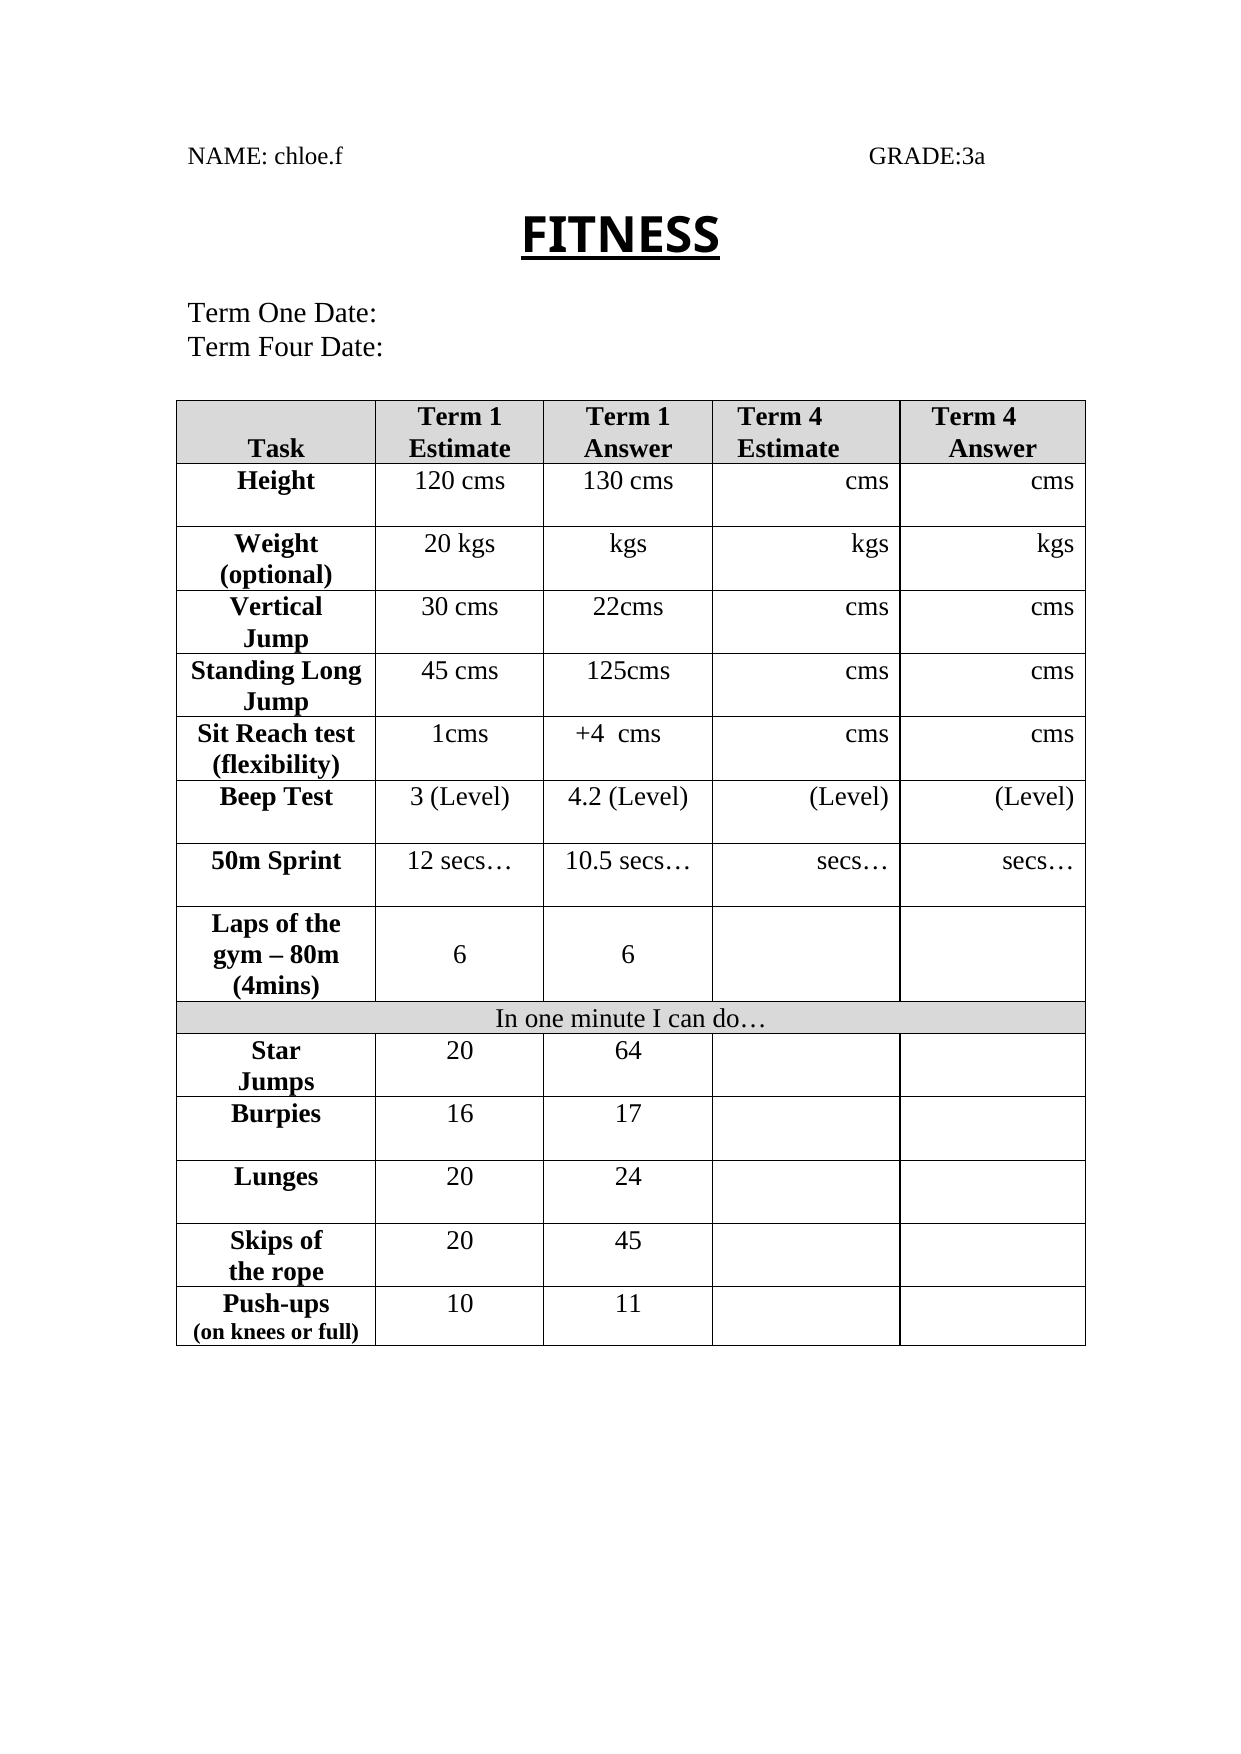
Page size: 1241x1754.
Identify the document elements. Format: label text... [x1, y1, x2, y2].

table_cell [713, 1224, 899, 1286]
table_cell 20 kgs [376, 527, 543, 589]
table_header Term 1 Estimate [376, 401, 543, 463]
table_cell 11 [544, 1287, 712, 1345]
table_cell Laps of the gym – 80m (4mins) [177, 907, 375, 1001]
table_cell [713, 1287, 899, 1345]
table_cell 125cms [544, 654, 712, 716]
text FITNESS [187, 199, 1053, 267]
table_cell 10 [376, 1287, 543, 1345]
table_cell [901, 1097, 1085, 1159]
subtitle Term One Date: [187, 296, 1053, 329]
table_cell 20 [376, 1161, 543, 1223]
table_cell cms [713, 717, 899, 779]
table_cell cms [901, 717, 1085, 779]
table_cell Sit Reach test (flexibility) [177, 717, 375, 779]
table_cell cms [901, 591, 1085, 653]
table_header Term 1 Answer [544, 401, 712, 463]
table_cell Push-ups (on knees or full) [177, 1287, 375, 1345]
table_cell Standing Long Jump [177, 654, 375, 716]
table_cell 4.2 (Level) [544, 781, 712, 843]
table_cell 20 [376, 1224, 543, 1286]
table_cell cms [713, 591, 899, 653]
table_cell [901, 1224, 1085, 1286]
table_cell Lunges [177, 1161, 375, 1223]
table_cell 17 [544, 1097, 712, 1159]
table_cell [713, 1161, 899, 1223]
table_cell Weight (optional) [177, 527, 375, 589]
table_cell Burpies [177, 1097, 375, 1159]
table_cell 6 [376, 907, 543, 1001]
table_cell 64 [544, 1034, 712, 1096]
table_cell Star Jumps [177, 1034, 375, 1096]
table_cell 50m Sprint [177, 844, 375, 906]
table_cell Height [177, 464, 375, 526]
table_header Task [177, 401, 375, 463]
table_cell [901, 907, 1085, 1001]
table_cell kgs [901, 527, 1085, 589]
table_cell 120 cms [376, 464, 543, 526]
table_cell 16 [376, 1097, 543, 1159]
table_cell [713, 1034, 899, 1096]
table_cell cms [901, 654, 1085, 716]
table_cell 1cms [376, 717, 543, 779]
table_cell Skips of the rope [177, 1224, 375, 1286]
table_cell Beep Test [177, 781, 375, 843]
table_cell 12 secs… [376, 844, 543, 906]
table_cell kgs [713, 527, 899, 589]
table_cell 6 [544, 907, 712, 1001]
table_header Term 4 Estimate [713, 401, 899, 463]
table_cell [713, 1097, 899, 1159]
table_cell (Level) [901, 781, 1085, 843]
table_cell [901, 1034, 1085, 1096]
table_cell [901, 1161, 1085, 1223]
table_cell 10.5 secs… [544, 844, 712, 906]
table_cell cms [901, 464, 1085, 526]
table_cell 24 [544, 1161, 712, 1223]
table_cell In one minute I can do… [177, 1002, 1085, 1033]
table_cell kgs [544, 527, 712, 589]
table_cell 45 cms [376, 654, 543, 716]
table_cell (Level) [713, 781, 899, 843]
table_cell 30 cms [376, 591, 543, 653]
text Term Four Date: [187, 329, 1053, 363]
table_cell secs… [901, 844, 1085, 906]
table_cell 130 cms [544, 464, 712, 526]
table_cell secs… [713, 844, 899, 906]
table_cell 45 [544, 1224, 712, 1286]
table_cell 22cms [544, 591, 712, 653]
table_cell 3 (Level) [376, 781, 543, 843]
table_cell cms [713, 654, 899, 716]
table_cell Vertical Jump [177, 591, 375, 653]
table_cell [713, 907, 899, 1001]
table_cell +4 cms [544, 717, 712, 779]
table_cell cms [713, 464, 899, 526]
table_cell [901, 1287, 1085, 1345]
table_cell 20 [376, 1034, 543, 1096]
table_header Term 4 Answer [901, 401, 1085, 463]
text NAME: chloe.f GRADE:3a [187, 141, 1053, 170]
